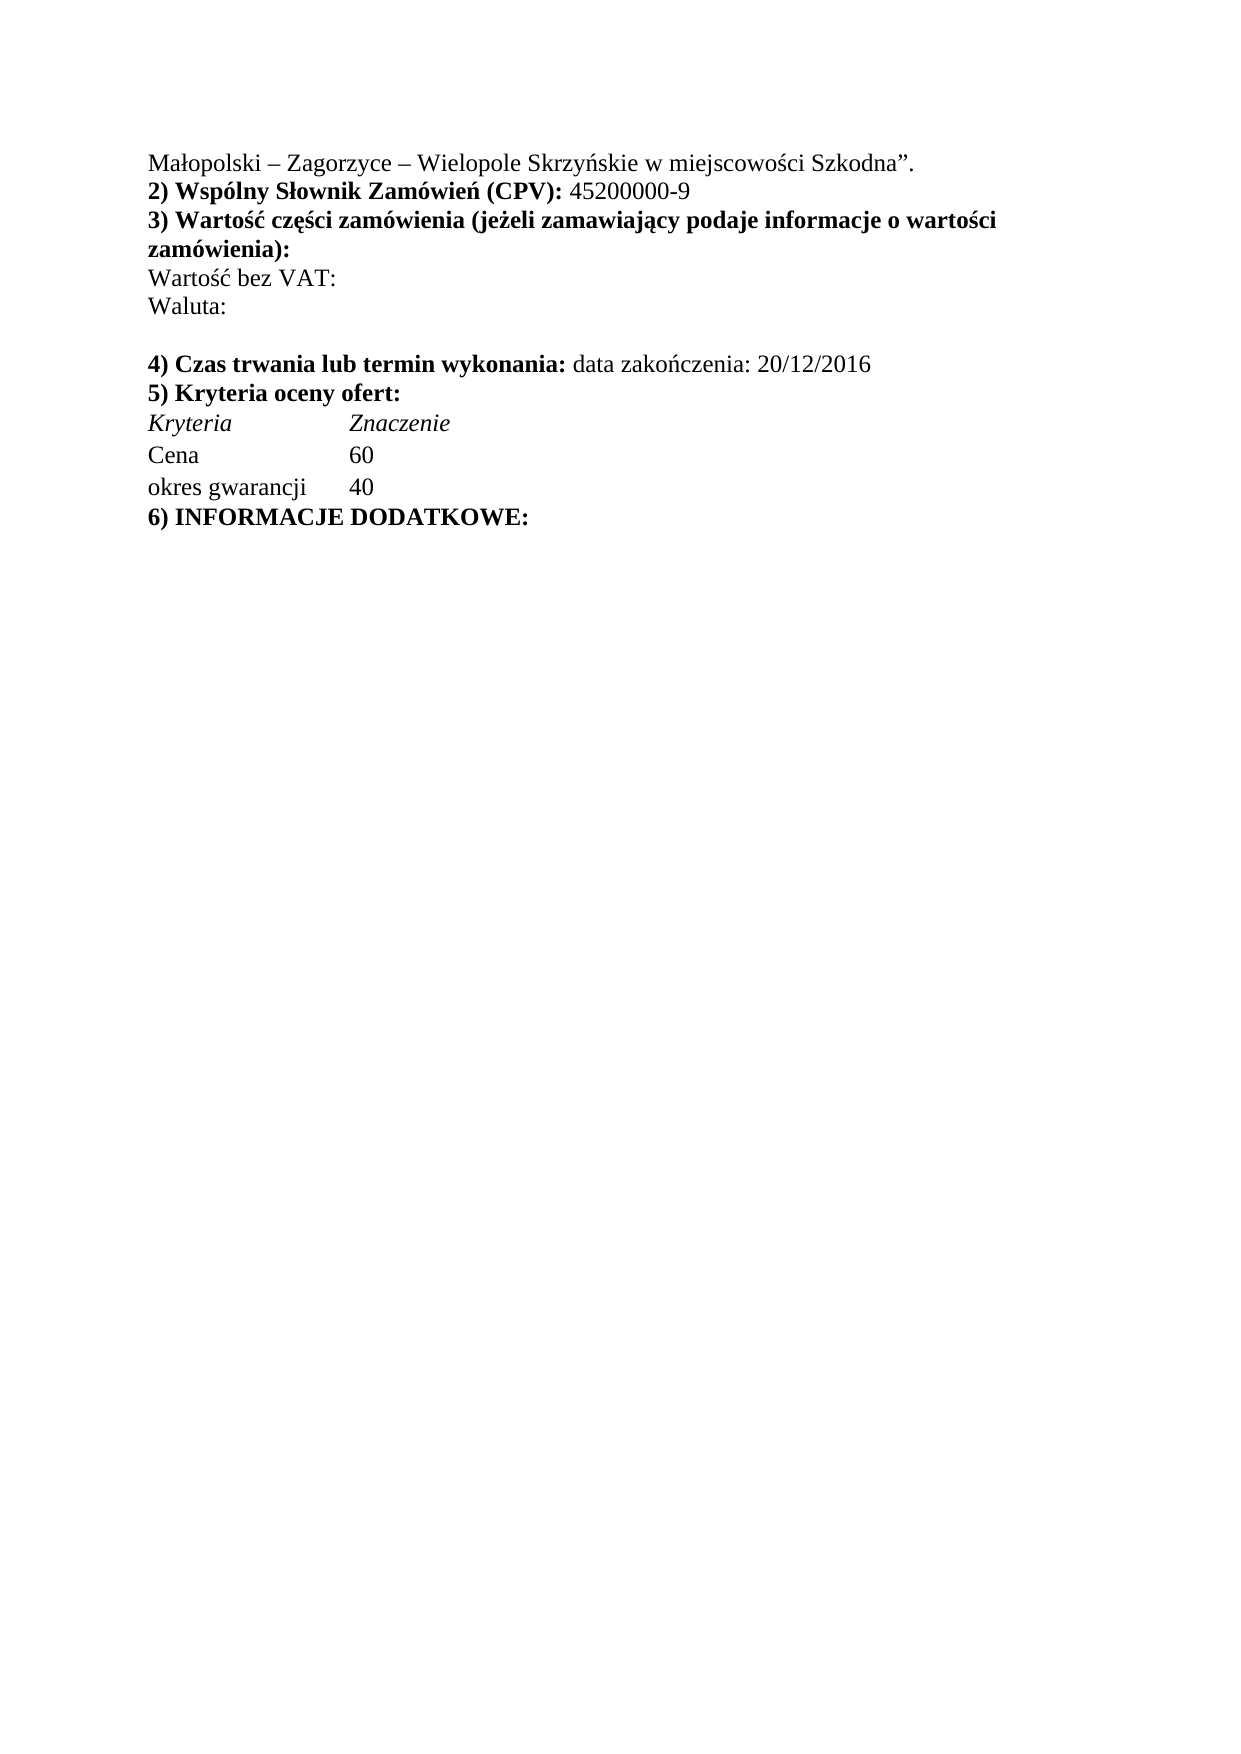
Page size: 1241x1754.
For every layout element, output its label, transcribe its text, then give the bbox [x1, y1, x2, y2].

table_cell 60 [313, 438, 457, 470]
table_header Znaczenie [313, 406, 457, 438]
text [148, 148, 1093, 320]
table_cell Cena [111, 438, 313, 470]
text 6) INFORMACJE DODATKOWE: [148, 502, 1093, 531]
table_header Kryteria [111, 406, 313, 438]
table_cell 40 [313, 470, 457, 502]
text 4) Czas trwania lub termin wykonania: data zakończenia: 20/12/2016 5) Kryteria oceny ofert: [148, 320, 1093, 406]
table_cell okres gwarancji [111, 470, 313, 502]
